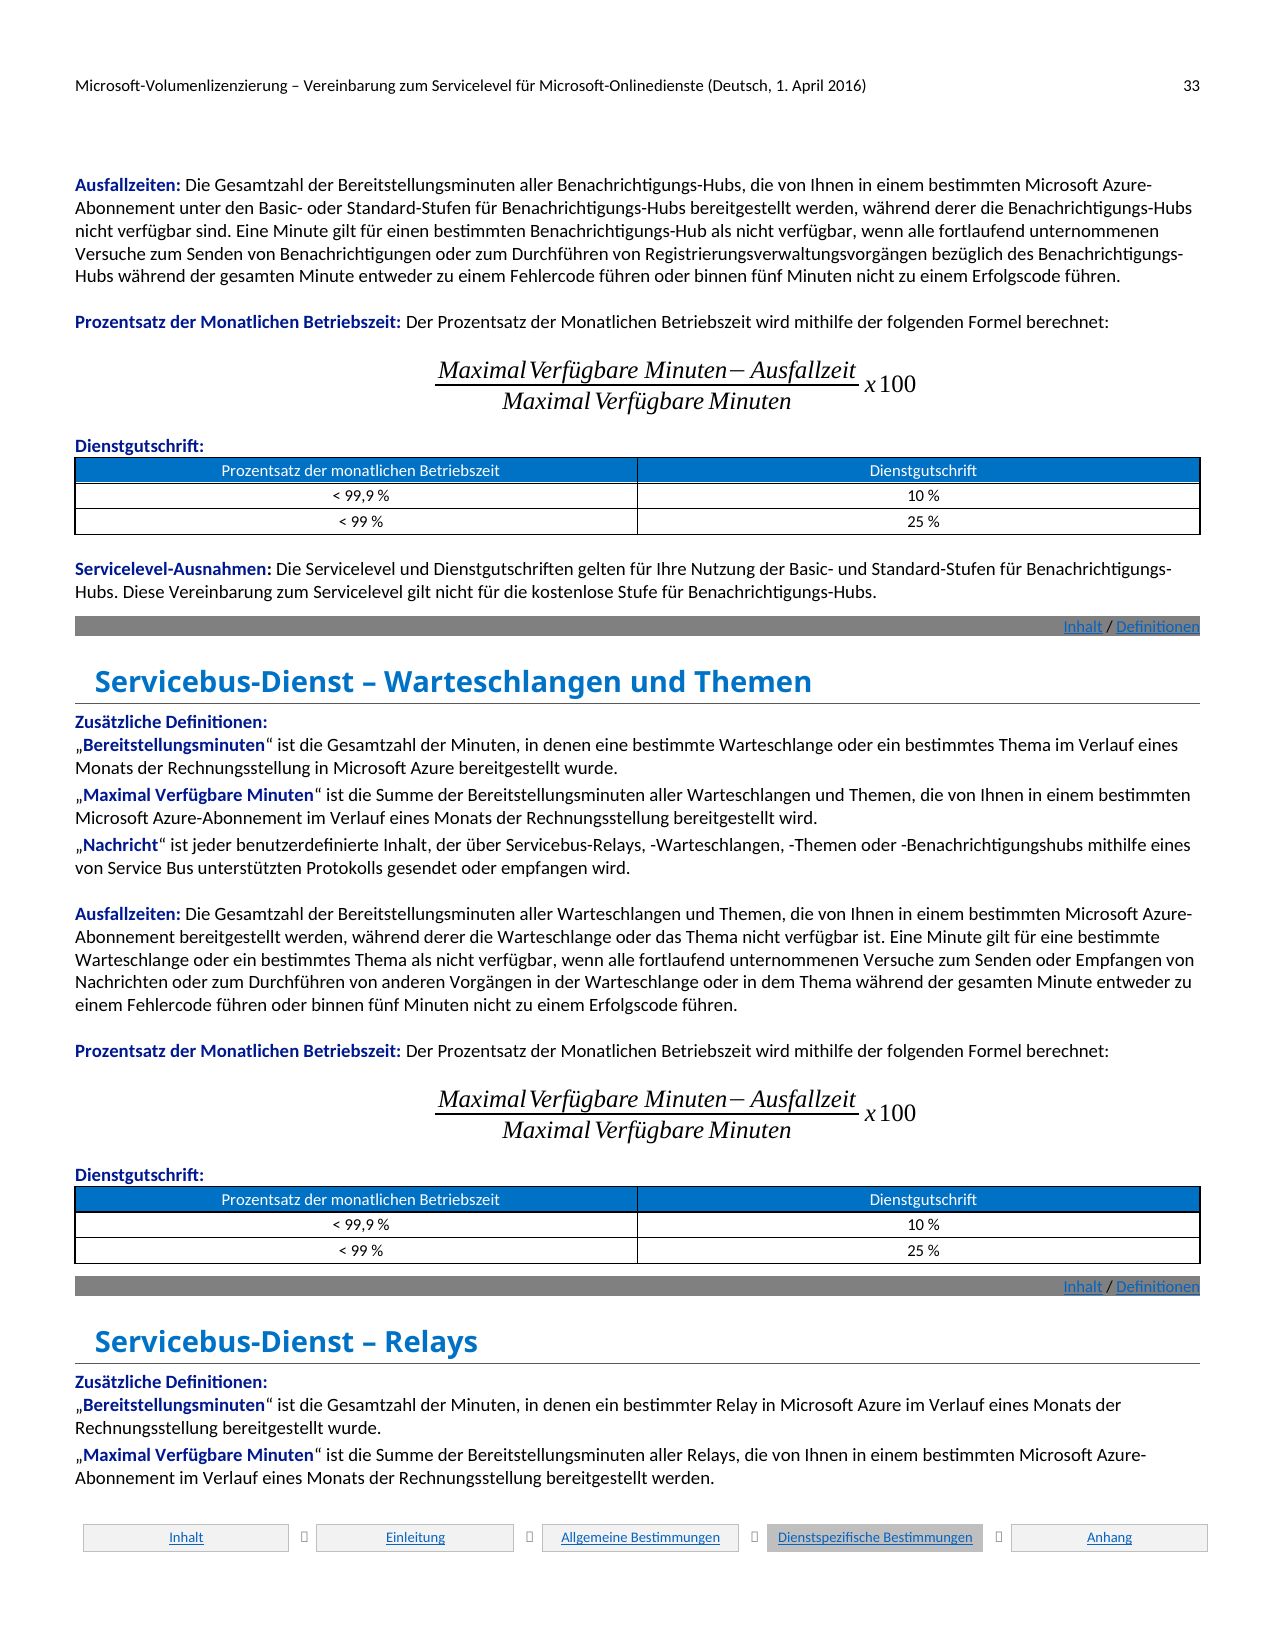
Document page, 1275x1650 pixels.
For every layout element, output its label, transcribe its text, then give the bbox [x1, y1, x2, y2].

table_cell < 99 % [76, 1238, 637, 1262]
list Servicelevel-Ausnahmen: Die Servicelevel und Dienstgutschriften gelten für Ihre Nutzung der Basic- und Standard-Stufen für Benachrichtigungs-Hubs. Diese Vereinbarung zum Servicelevel gilt nicht für die kostenlose Stufe für Benachrichtigungs-Hubs. [75, 557, 1200, 603]
table_header Dienstgutschrift [638, 1187, 1199, 1211]
list Dienstgutschrift: [75, 1163, 1200, 1186]
list Zusätzliche Definitionen: [75, 710, 1200, 733]
list „Maximal Verfügbare Minuten“ ist die Summe der Bereitstellungsminuten aller Warteschlangen und Themen, die von Ihnen in einem bestimmten Microsoft Azure-Abonnement im Verlauf eines Monats der Rechnungsstellung bereitgestellt wird. [75, 783, 1200, 829]
list „Bereitstellungsminuten“ ist die Gesamtzahl der Minuten, in denen eine bestimmte Warteschlange oder ein bestimmtes Thema im Verlauf eines Monats der Rechnungsstellung in Microsoft Azure bereitgestellt wurde. [75, 733, 1200, 779]
list Prozentsatz der Monatlichen Betriebszeit: Der Prozentsatz der Monatlichen Betriebszeit wird mithilfe der folgenden Formel berechnet: [75, 310, 1200, 333]
subtitle Servicebus-Dienst – Warteschlangen und Themen [75, 661, 1200, 703]
list Dienstgutschrift: [75, 434, 1200, 457]
table_cell < 99 % [76, 509, 637, 533]
list Ausfallzeiten: Die Gesamtzahl der Bereitstellungsminuten aller Warteschlangen und Themen, die von Ihnen in einem bestimmten Microsoft Azure-Abonnement bereitgestellt werden, während derer die Warteschlange oder das Thema nicht verfügbar ist. Eine Minute gilt für eine bestimmte Warteschlange oder ein bestimmtes Thema als nicht verfügbar, wenn alle fortlaufend unternommenen Versuche zum Senden oder Empfangen von Nachrichten oder zum Durchführen von anderen Vorgängen in der Warteschlange oder in dem Thema während der gesamten Minute entweder zu einem Fehlercode führen oder binnen fünf Minuten nicht zu einem Erfolgscode führen. [75, 902, 1200, 1016]
table_cell 25 % [638, 509, 1199, 533]
table_header Dienstgutschrift [638, 458, 1199, 482]
table_header Prozentsatz der monatlichen Betriebszeit [76, 1187, 637, 1211]
table_cell 25 % [638, 1238, 1199, 1262]
list Zusätzliche Definitionen: [75, 1370, 1200, 1393]
list Inhalt / Definitionen [75, 1276, 1200, 1296]
list „Bereitstellungsminuten“ ist die Gesamtzahl der Minuten, in denen ein bestimmter Relay in Microsoft Azure im Verlauf eines Monats der Rechnungsstellung bereitgestellt wurde. [75, 1393, 1200, 1439]
list „Nachricht“ ist jeder benutzerdefinierte Inhalt, der über Servicebus-Relays, -Warteschlangen, -Themen oder -Benachrichtigungshubs mithilfe eines von Service Bus unterstützten Protokolls gesendet oder empfangen wird. [75, 833, 1200, 879]
list Prozentsatz der Monatlichen Betriebszeit: Der Prozentsatz der Monatlichen Betriebszeit wird mithilfe der folgenden Formel berechnet: [75, 1039, 1200, 1062]
table_cell 10 % [638, 1213, 1199, 1237]
list „Maximal Verfügbare Minuten“ ist die Summe der Bereitstellungsminuten aller Relays, die von Ihnen in einem bestimmten Microsoft Azure-Abonnement im Verlauf eines Monats der Rechnungsstellung bereitgestellt werden. [75, 1443, 1200, 1489]
table_cell 10 % [638, 484, 1199, 508]
table_cell < 99,9 % [76, 1213, 637, 1237]
table_header Prozentsatz der monatlichen Betriebszeit [76, 458, 637, 482]
subtitle Servicebus-Dienst – Relays [75, 1321, 1200, 1363]
list Inhalt / Definitionen [75, 616, 1200, 636]
table_cell < 99,9 % [76, 484, 637, 508]
list Ausfallzeiten: Die Gesamtzahl der Bereitstellungsminuten aller Benachrichtigungs-Hubs, die von Ihnen in einem bestimmten Microsoft Azure-Abonnement unter den Basic- oder Standard-Stufen für Benachrichtigungs-Hubs bereitgestellt werden, während derer die Benachrichtigungs-Hubs nicht verfügbar sind. Eine Minute gilt für einen bestimmten Benachrichtigungs-Hub als nicht verfügbar, wenn alle fortlaufend unternommenen Versuche zum Senden von Benachrichtigungen oder zum Durchführen von Registrierungsverwaltungsvorgängen bezüglich des Benachrichtigungs-Hubs während der gesamten Minute entweder zu einem Fehlercode führen oder binnen fünf Minuten nicht zu einem Erfolgscode führen. [75, 173, 1200, 287]
